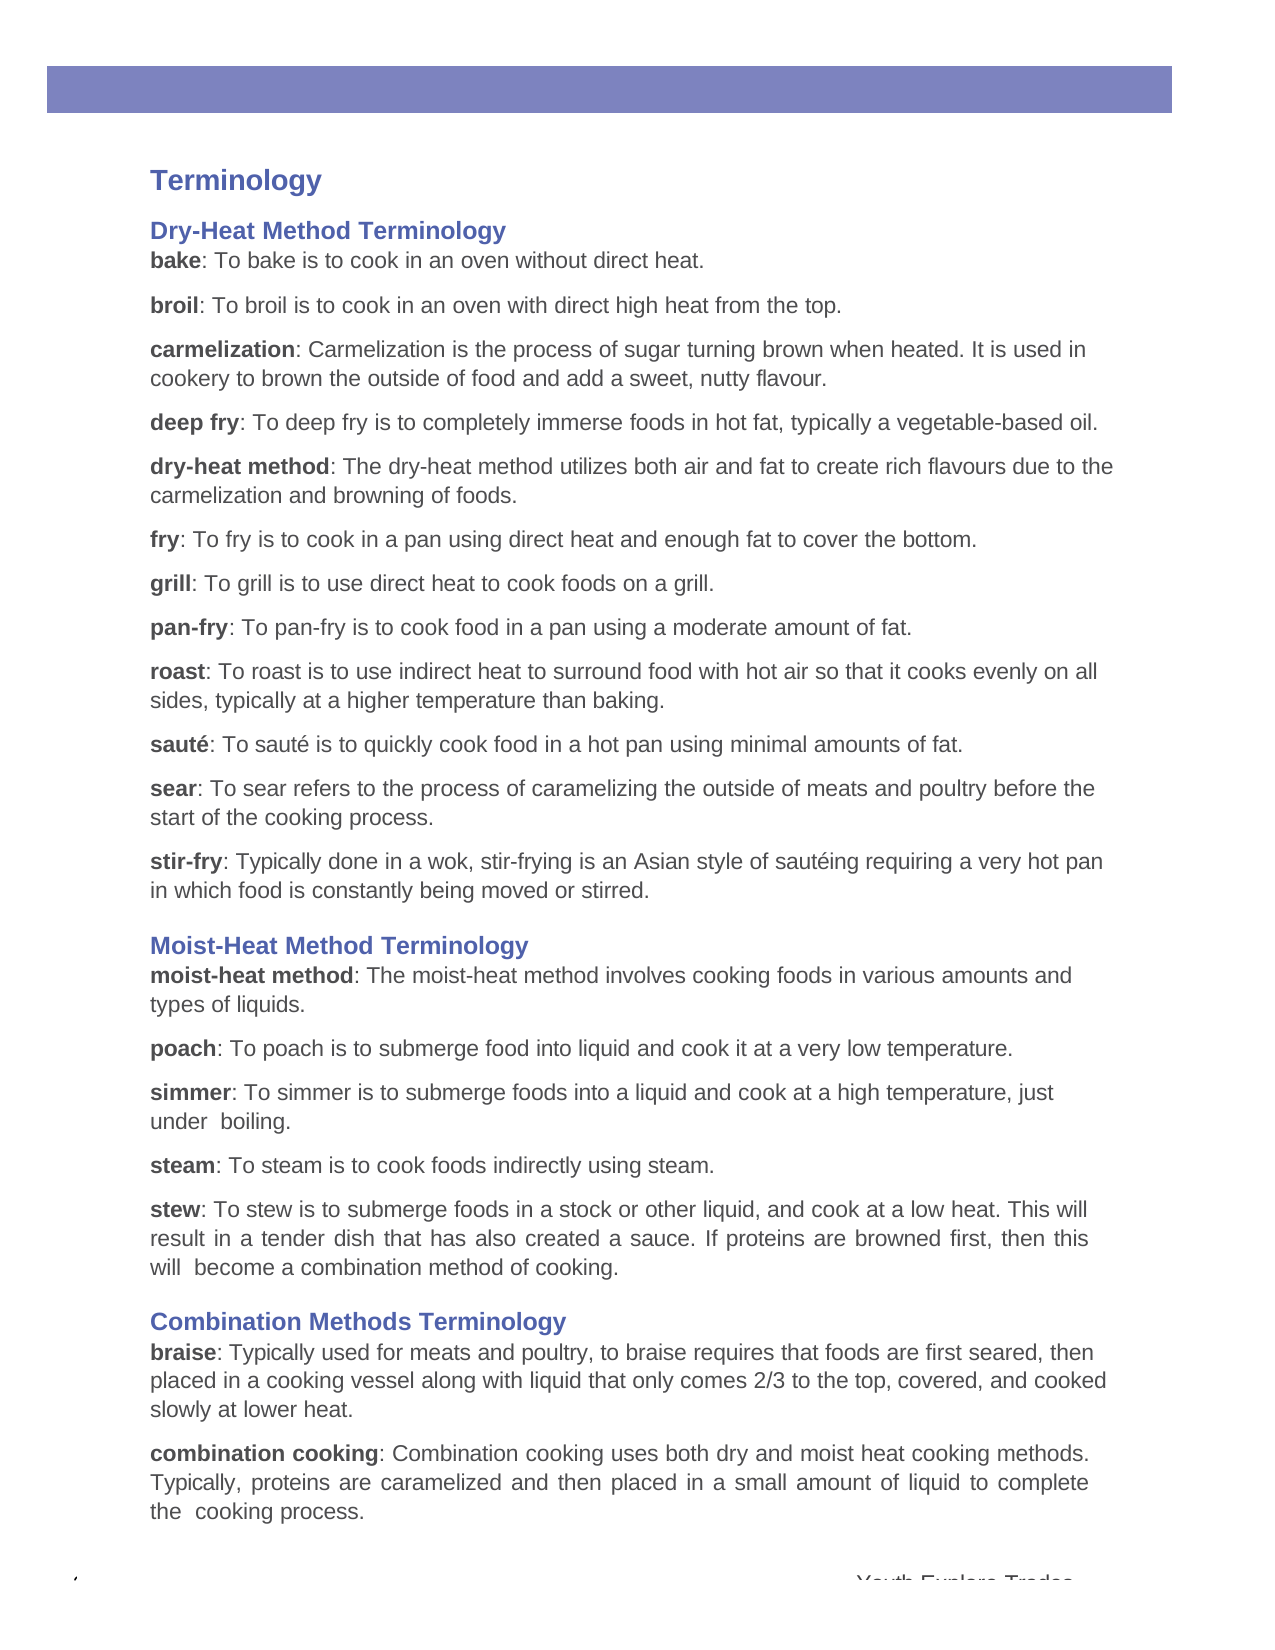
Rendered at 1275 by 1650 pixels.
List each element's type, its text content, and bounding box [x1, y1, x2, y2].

text steam: To steam is to cook foods indirectly using steam. [150, 1152, 1183, 1178]
subtitle Combination Methods Terminology [150, 1307, 1183, 1336]
text roast: To roast is to use indirect heat to surround food with hot air so that it cooks evenly on all sides, typically at a higher temperature than baking. [150, 658, 1110, 713]
subtitle Terminology [150, 162, 1183, 196]
text broil: To broil is to cook in an oven with direct high heat from the top. [150, 292, 1183, 318]
text carmelization: Carmelization is the process of sugar turning brown when heated. It is used in cookery to brown the outside of food and add a sweet, nutty flavour. [150, 336, 1110, 391]
text fry: To fry is to cook in a pan using direct heat and enough fat to cover the bottom. [150, 526, 1183, 552]
text combination cooking: Combination cooking uses both dry and moist heat cooking methods. Typically, proteins are caramelized and then placed in a small amount of liquid to complete the cooking process. [150, 1440, 1090, 1524]
text moist-heat method: The moist-heat method involves cooking foods in various amounts and types of liquids. [150, 962, 1110, 1017]
text pan-fry: To pan-fry is to cook food in a pan using a moderate amount of fat. [150, 614, 1183, 640]
subtitle Moist-Heat Method Terminology [150, 931, 1183, 959]
text poach: To poach is to submerge food into liquid and cook it at a very low temperature. [150, 1035, 1183, 1061]
text grill: To grill is to use direct heat to cook foods on a grill. [150, 570, 1183, 596]
text stew: To stew is to submerge foods in a stock or other liquid, and cook at a low heat. This will result in a tender dish that has also created a sauce. If proteins are browned first, then this will become a combination method of cooking. [150, 1196, 1089, 1280]
text deep fry: To deep fry is to completely immerse foods in hot fat, typically a vegetable-based oil. [150, 409, 1183, 435]
text sauté: To sauté is to quickly cook food in a hot pan using minimal amounts of fat. [150, 731, 1183, 757]
text bake: To bake is to cook in an oven without direct heat. [150, 247, 1183, 274]
text simmer: To simmer is to submerge foods into a liquid and cook at a high temperature, just under boiling. [150, 1079, 1110, 1134]
text dry-heat method: The dry-heat method utilizes both air and fat to create rich flavours due to the carmelization and browning of foods. [150, 453, 1114, 508]
text braise: Typically used for meats and poultry, to braise requires that foods are first seared, then placed in a cooking vessel along with liquid that only comes 2/3 to the top, covered, and cooked slowly at lower heat. [150, 1338, 1110, 1423]
text sear: To sear refers to the process of caramelizing the outside of meats and poultry before the start of the cooking process. [150, 775, 1110, 831]
subtitle Dry-Heat Method Terminology [150, 216, 1183, 245]
text stir-fry: Typically done in a wok, stir-frying is an Asian style of sautéing requiring a very hot pan in which food is constantly being moved or stirred. [150, 848, 1110, 903]
